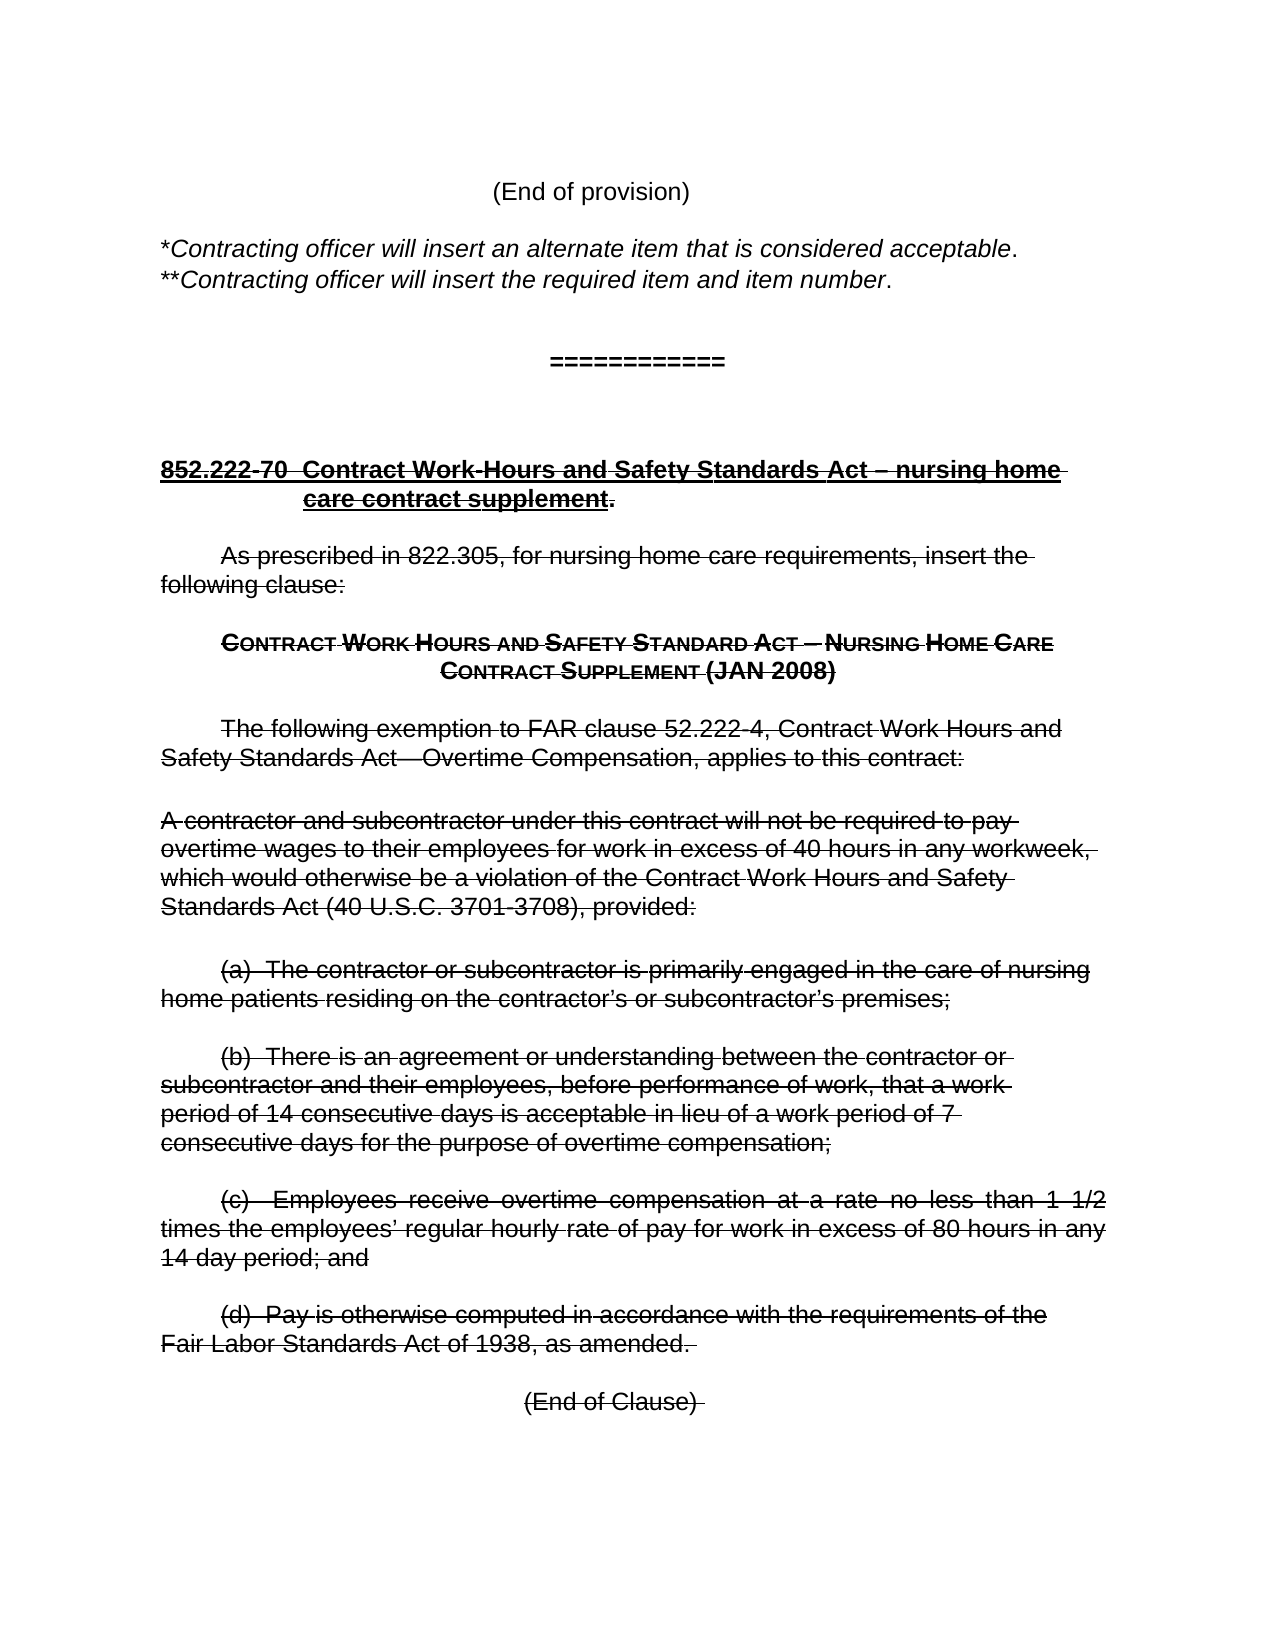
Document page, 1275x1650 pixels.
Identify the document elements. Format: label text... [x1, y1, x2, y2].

text (d) Pay is otherwise computed in accordance with the requirements of the [220, 1300, 1125, 1329]
text CONTRACT WORK HOURS AND SAFETY STANDARD ACT – NURSING HOME CARE [192, 628, 1082, 656]
text (End of provision) [412, 177, 770, 205]
text *Contracting officer will insert an alternate item that is considered acceptable. [160, 234, 1125, 262]
text The following exemption to FAR clause 52.222-4, Contract Work Hours and [220, 714, 1125, 743]
text (a) The contractor or subcontractor is primarily engaged in the care of nursing home patients residing on the contractor’s or subcontractor’s premises; [160, 955, 1095, 1013]
text CONTRACT SUPPLEMENT (JAN 2008) [409, 656, 866, 685]
text A contractor and subcontractor under this contract will not be required to pay overtime wages to their employees for work in excess of 40 hours in any workweek, which would otherwise be a violation of the Contract Work Hours and Safety Standards Act (40 U.S.C. 3701-3708), provided: [160, 806, 1107, 921]
text (b) There is an agreement or understanding between the contractor or subcontractor and their employees, before performance of work, that a work period of 14 consecutive days is acceptable in lieu of a work period of 7 consecutive days for the purpose of overtime compensation; [160, 1042, 1062, 1157]
text Fair Labor Standards Act of 1938, as amended. [160, 1329, 758, 1358]
text ============ [150, 347, 1125, 376]
text (End of Clause) [160, 1387, 758, 1415]
text As prescribed in 822.305, for nursing home care requirements, insert the following clause: [160, 541, 1082, 599]
text Safety Standards Act—Overtime Compensation, applies to this contract: [160, 743, 1125, 771]
text 852.222-70 Contract Work-Hours and Safety Standards Act – nursing home care contract supplement. [160, 455, 1115, 513]
text **Contracting officer will insert the required item and item number. [160, 265, 1125, 293]
text (c) Employees receive overtime compensation at a rate no less than 1 1/2 times the employees’ regular hourly rate of pay for work in excess of 80 hours in any 14 day period; and [160, 1231, 1106, 1272]
text (c) Employees receive overtime compensation at a rate no less than 1 1/2 times the employees’ regular hourly rate of pay for work in excess of 80 hours in any 14 day period; and [160, 1185, 1106, 1230]
